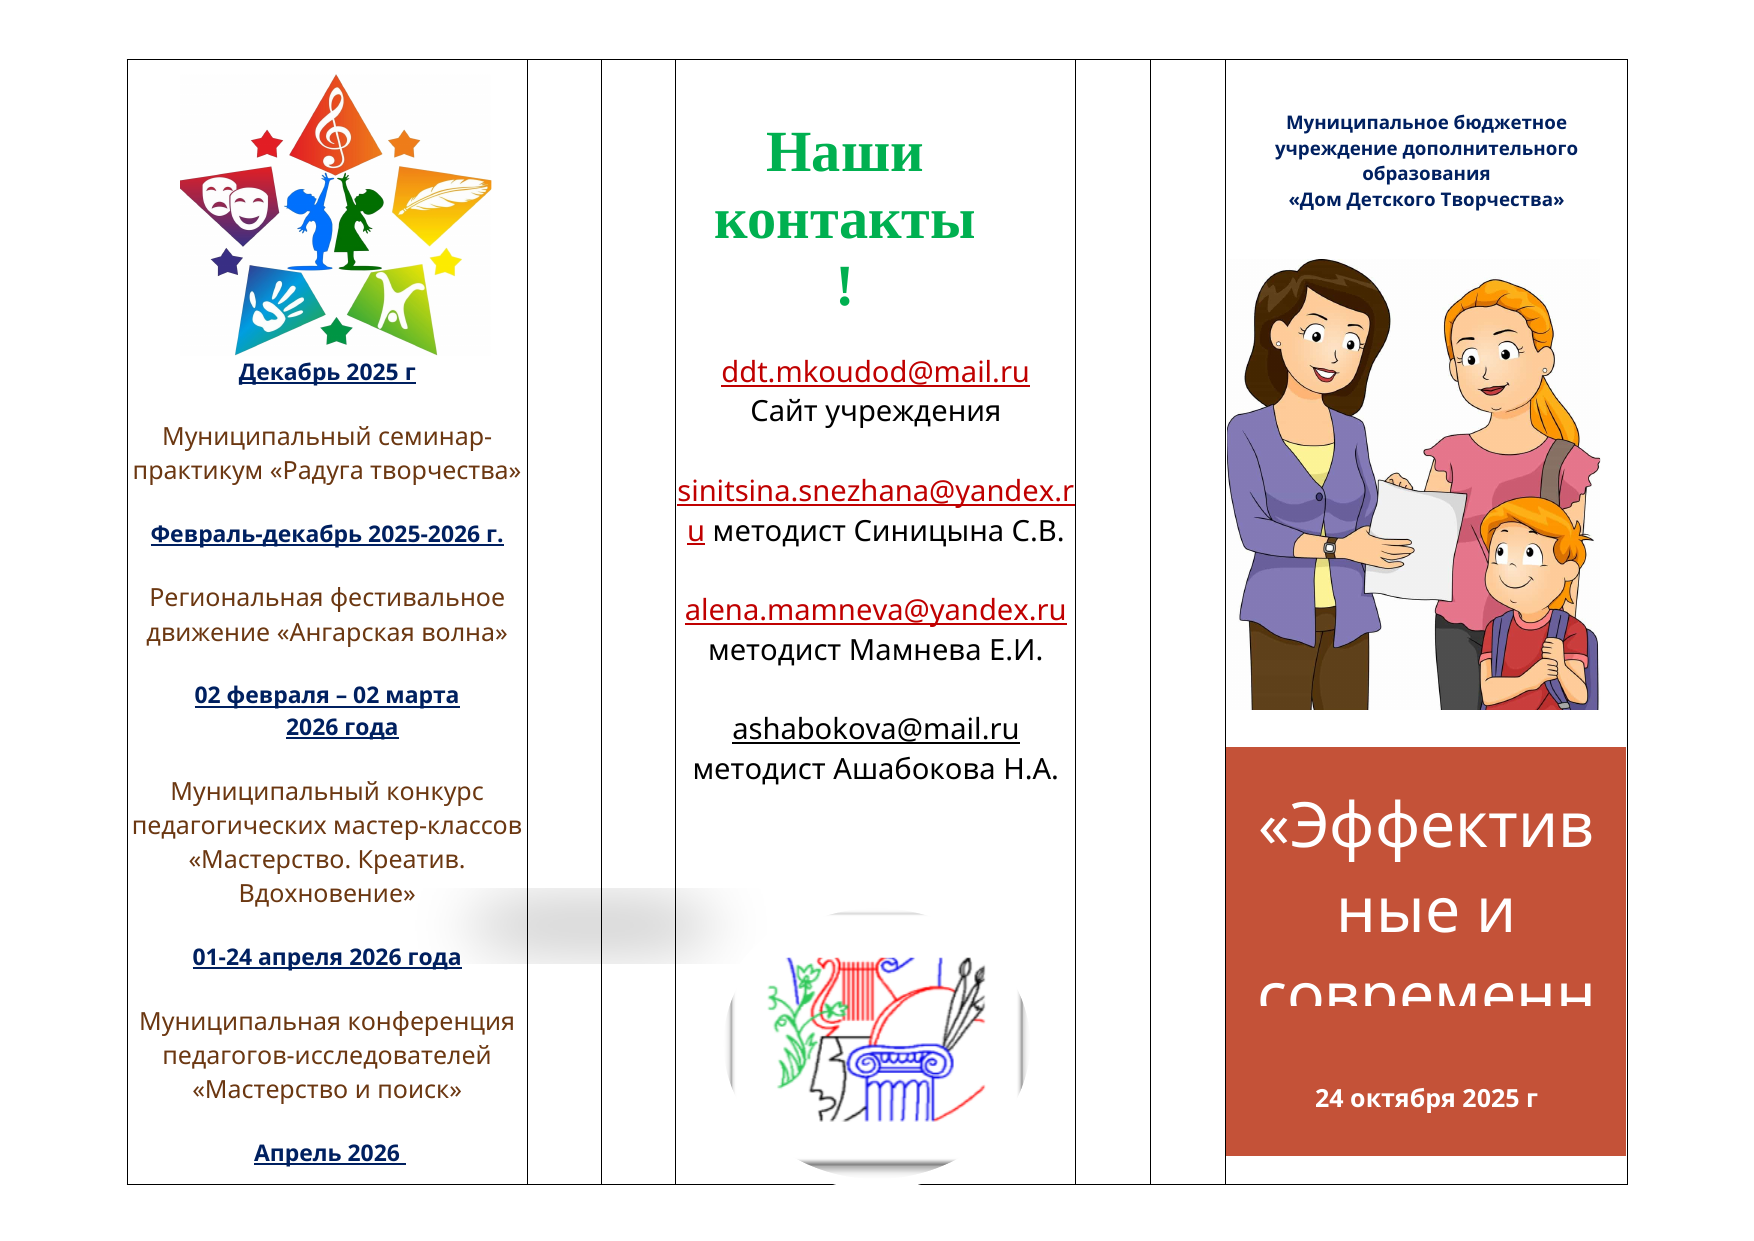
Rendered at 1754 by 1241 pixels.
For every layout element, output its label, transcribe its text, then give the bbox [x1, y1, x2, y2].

table_header [602, 964, 675, 1184]
picture [724, 909, 1030, 1179]
table_header [1226, 60, 1627, 1184]
table_header [602, 60, 675, 888]
table_header [528, 60, 601, 888]
picture [180, 74, 492, 356]
table_header [1076, 60, 1150, 1184]
table_header [1151, 60, 1225, 1184]
table_header [676, 60, 1075, 1184]
picture [1227, 259, 1600, 710]
table_header [528, 964, 601, 1184]
table_header Декабрь 2025 г Муниципальный семинар-практикум «Радуга творчества» Февраль-декабрь 2025-2026 г. Региональная фестивальное движение «Ангарская волна» 02 февраля – 02 марта 2026 года Муниципальный конкурс педагогических мастер-классов «Мастерство. Креатив. Вдохновение» 01-24 апреля 2026 года Муниципальная конференция педагогов-исследователей «Мастерство и поиск» Апрель 2026 Районная методическая неделя [128, 60, 527, 1184]
